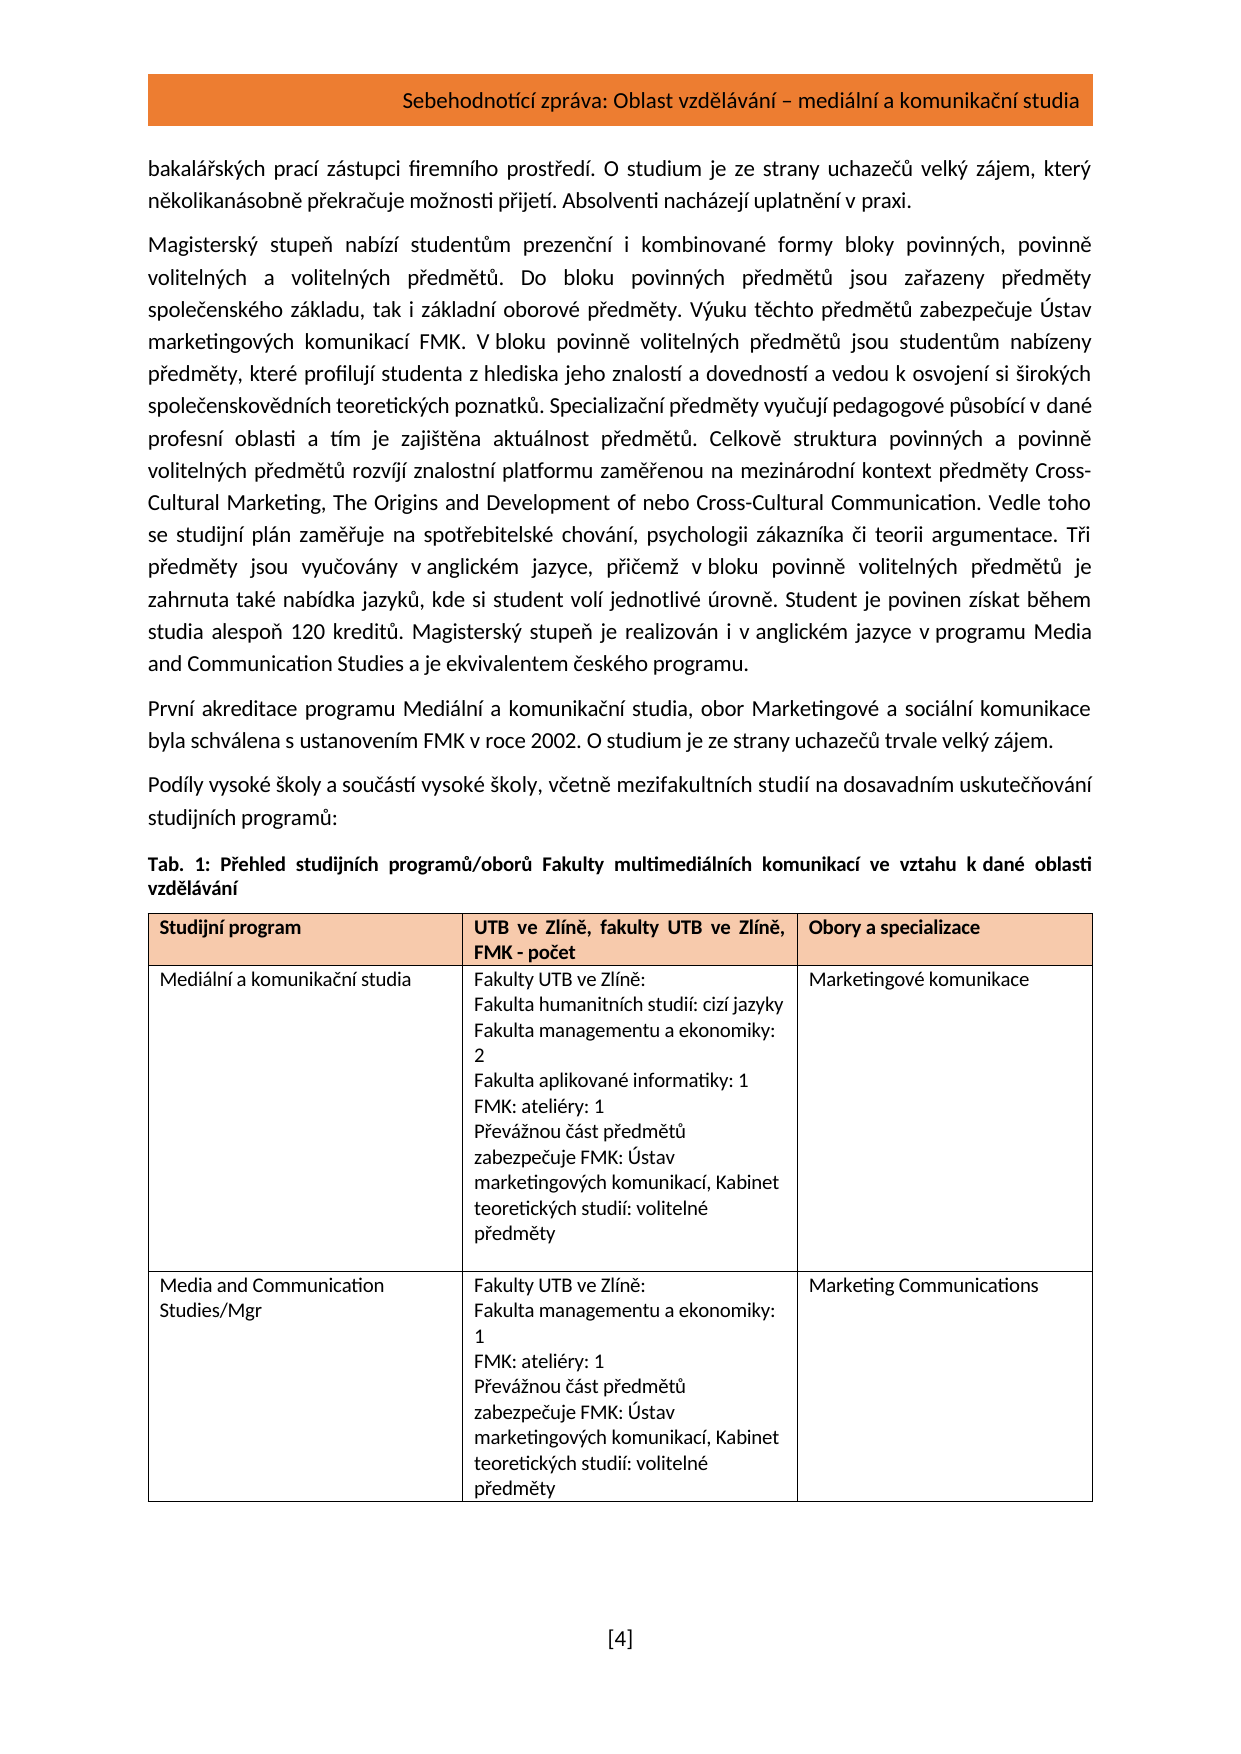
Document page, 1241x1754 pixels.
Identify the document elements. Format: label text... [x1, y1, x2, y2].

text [148, 154, 1092, 214]
table_cell Marketingové komunikace [798, 966, 1092, 1271]
table_cell Marketing Communications [798, 1272, 1092, 1501]
table_cell Fakulty UTB ve Zlíně: Fakulta managementu a ekonomiky: 1 FMK: ateliéry: 1 Převážnou část předmětů zabezpečuje FMK: Ústav marketingových komunikací, Kabinet teoretických studií: volitelné předměty [463, 1272, 797, 1501]
table_header UTB ve Zlíně, fakulty UTB ve Zlíně, FMK - počet [463, 914, 797, 965]
text První akreditace programu Mediální a komunikační studia, obor Marketingové a sociální komunikace byla schválena s ustanovením FMK v roce 2002. O studium je ze strany uchazečů trvale velký zájem. [148, 694, 1092, 754]
text Podíly vysoké školy a součástí vysoké školy, včetně mezifakultních studií na dosavadním uskutečňování studijních programů: [148, 771, 1092, 831]
table_cell Media and Communication Studies/Mgr [149, 1272, 462, 1501]
table_cell Fakulty UTB ve Zlíně: Fakulta humanitních studií: cizí jazyky Fakulta managementu a ekonomiky: 2 Fakulta aplikované informatiky: 1 FMK: ateliéry: 1 Převážnou část předmětů zabezpečuje FMK: Ústav marketingových komunikací, Kabinet teoretických studií: volitelné předměty [463, 966, 797, 1271]
text Magisterský stupeň nabízí studentům prezenční i kombinované formy bloky povinných, povinně volitelných a volitelných předmětů. Do bloku povinných předmětů jsou zařazeny předměty společenského základu, tak i základní oborové předměty. Výuku těchto předmětů zabezpečuje Ústav marketingových komunikací FMK. V bloku povinně volitelných předmětů jsou studentům nabízeny předměty, které profilují studenta z hlediska jeho znalostí a dovedností a vedou k osvojení si širokých společenskovědních teoretických poznatků. Specializační předměty vyučují pedagogové působící v dané profesní oblasti a tím je zajištěna aktuálnost předmětů. Celkově struktura povinných a povinně volitelných předmětů rozvíjí znalostní platformu zaměřenou na mezinárodní kontext předměty Cross-Cultural Marketing, The Origins and Development of nebo Cross-Cultural Communication. Vedle toho se studijní plán zaměřuje na spotřebitelské chování, psychologii zákazníka či teorii argumentace. Tři předměty jsou vyučovány v anglickém jazyce, přičemž v bloku povinně volitelných předmětů je zahrnuta také nabídka jazyků, kde si student volí jednotlivé úrovně. Student je povinen získat během studia alespoň 120 kreditů. Magisterský stupeň je realizován i v anglickém jazyce v programu Media and Communication Studies a je ekvivalentem českého programu. [148, 231, 1092, 677]
table_cell Mediální a komunikační studia [149, 966, 462, 1271]
table_header Studijní program [149, 914, 462, 965]
text Tab. 1: Přehled studijních programů/oborů Fakulty multimediálních komunikací ve vztahu k dané oblasti vzdělávání [148, 852, 1092, 901]
table_header Obory a specializace [798, 914, 1092, 965]
